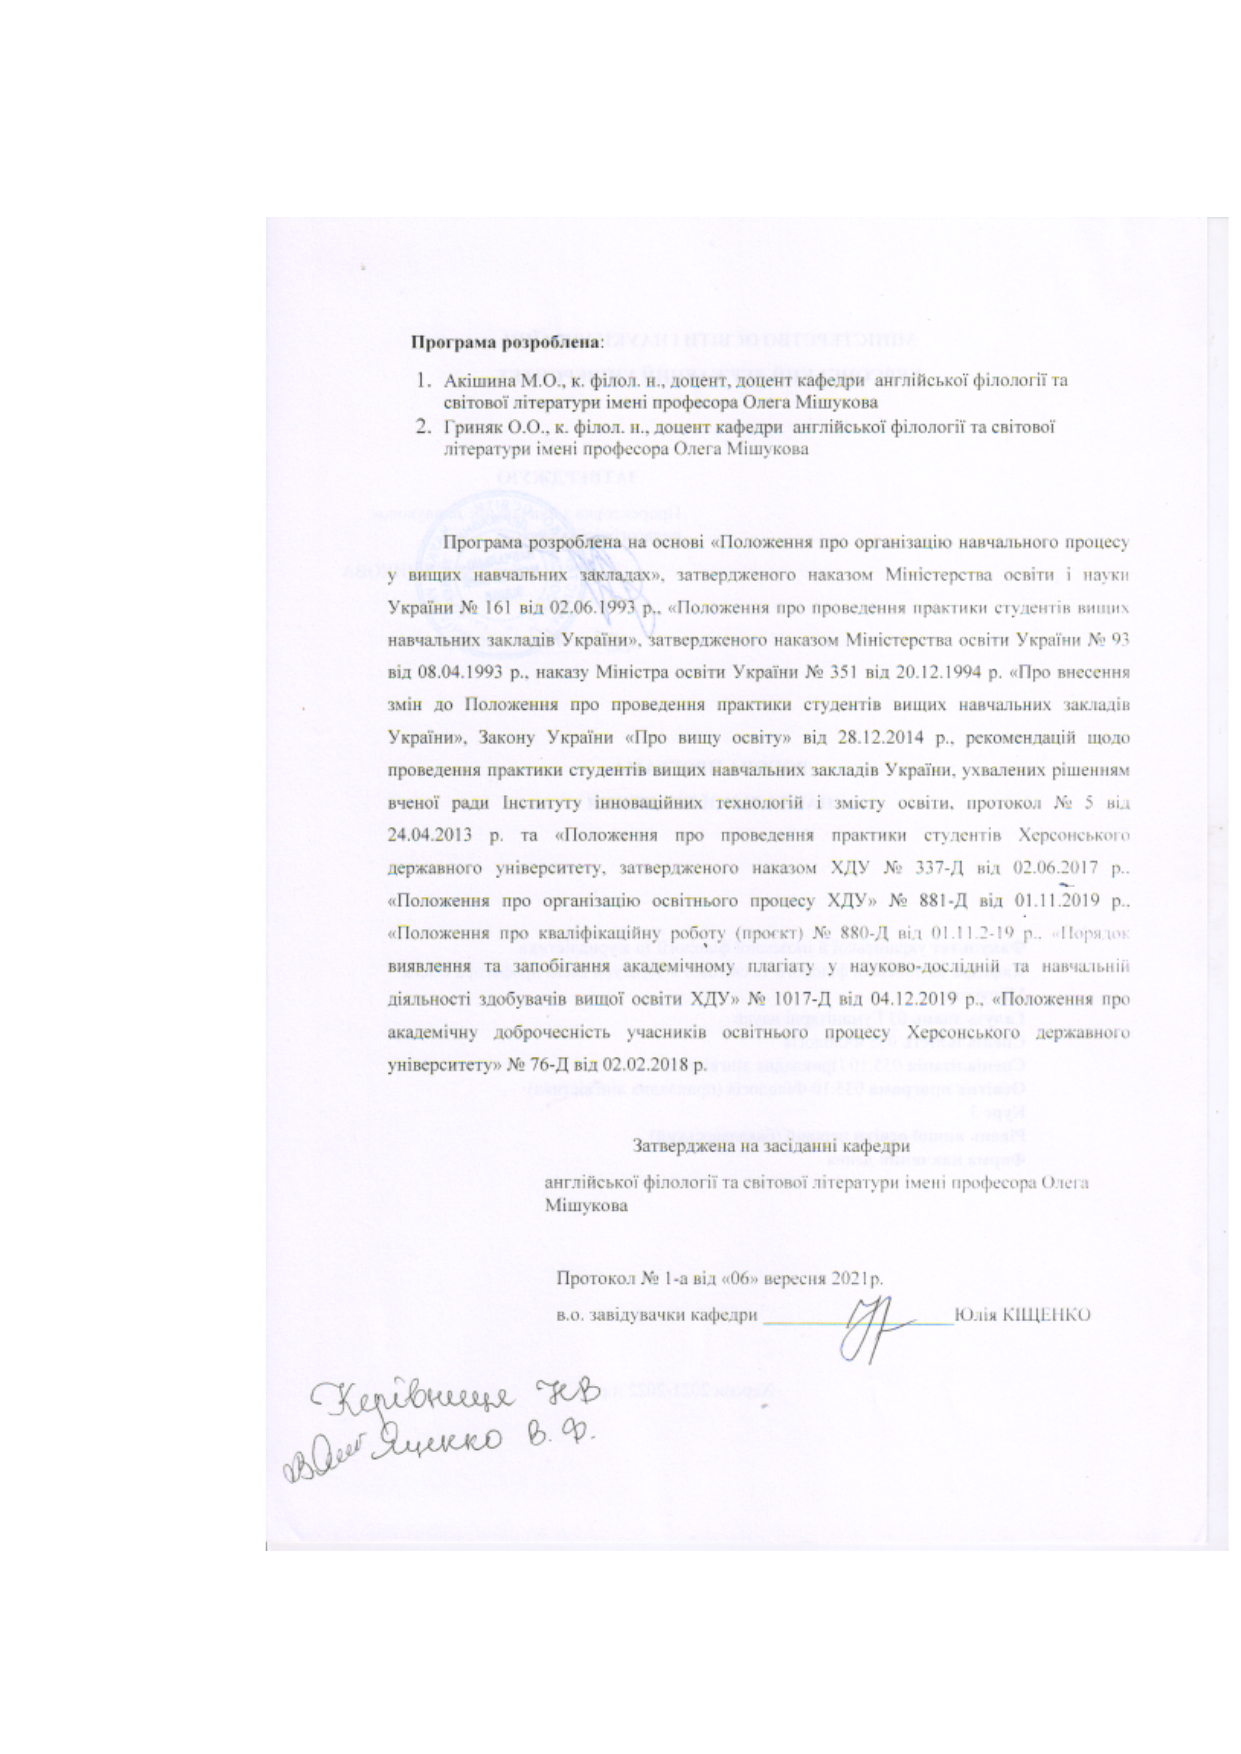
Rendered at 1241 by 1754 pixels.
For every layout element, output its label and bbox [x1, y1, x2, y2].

picture [265, 217, 1241, 1551]
